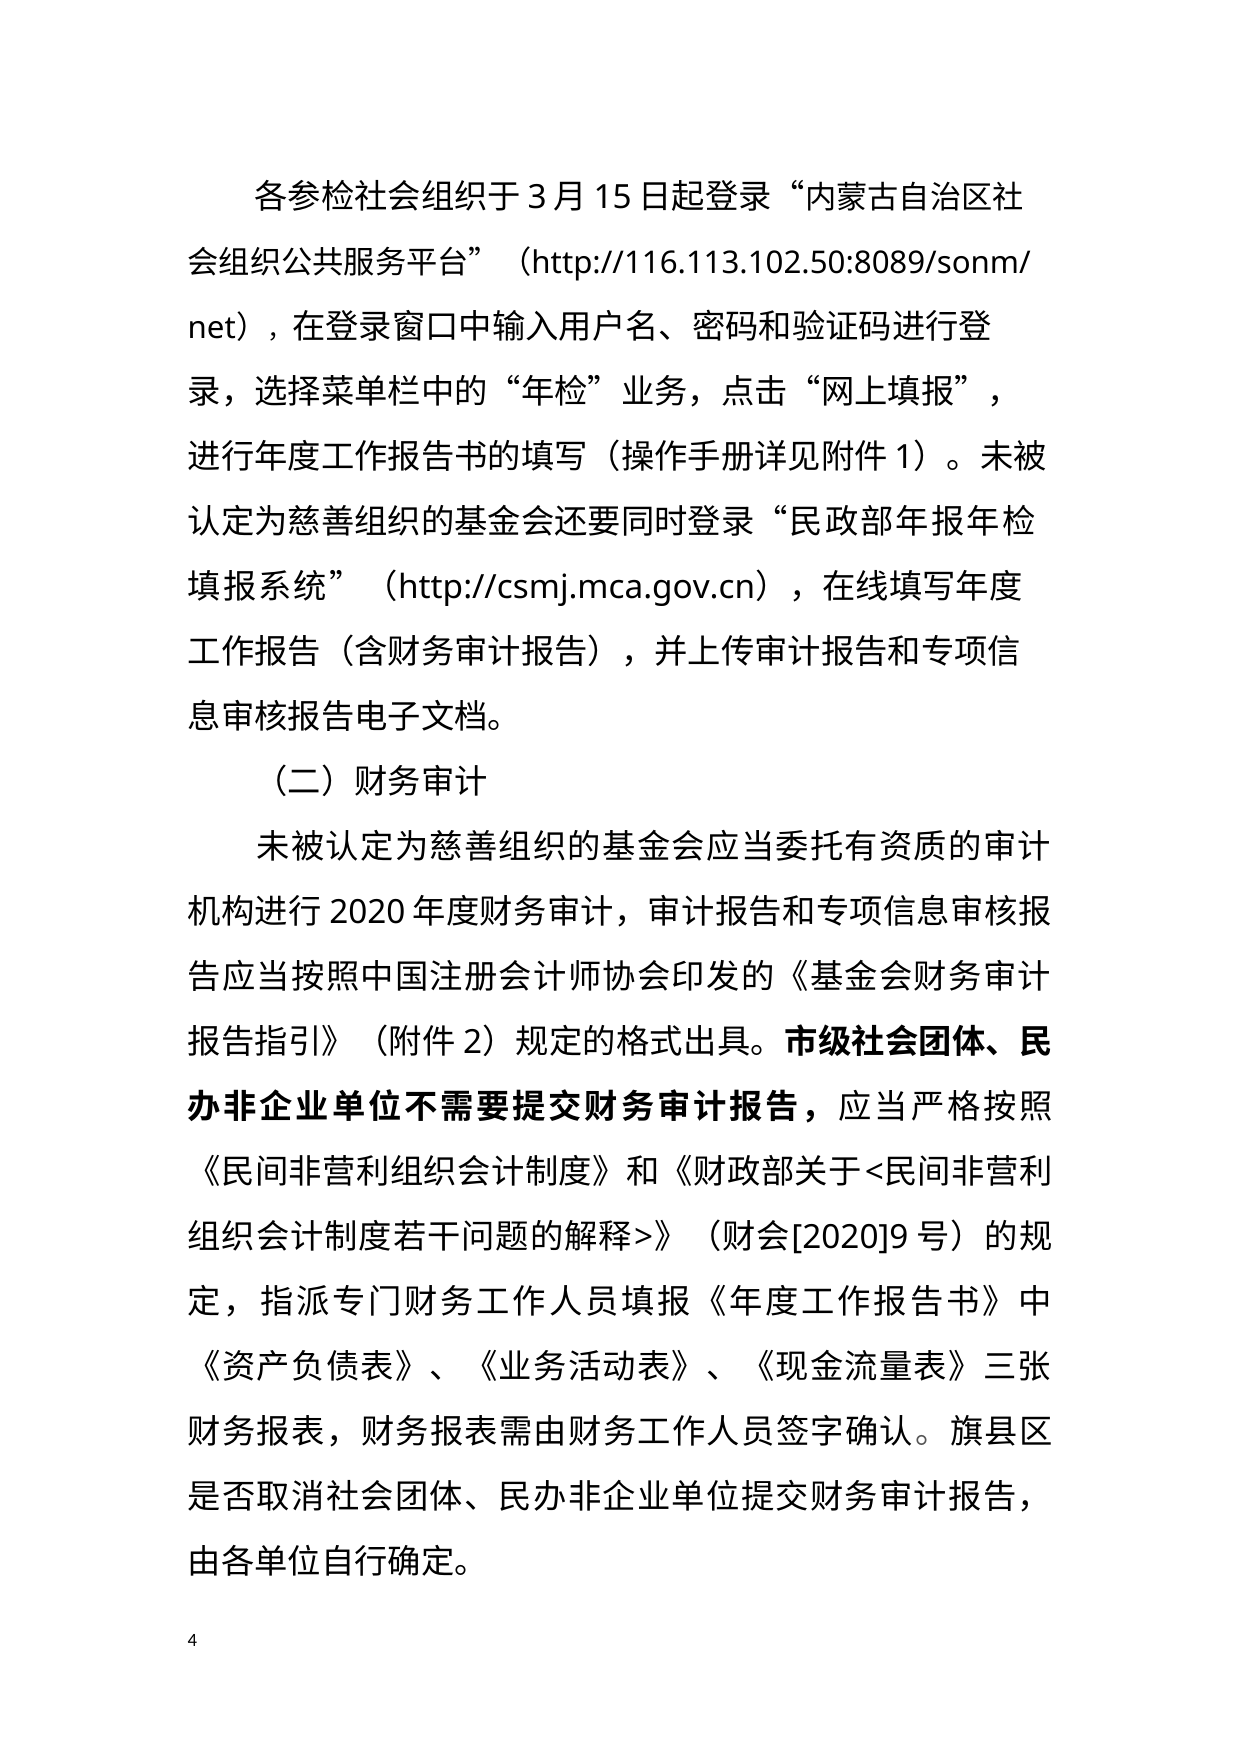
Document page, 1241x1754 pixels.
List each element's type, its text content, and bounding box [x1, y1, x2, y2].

text 未被认定为慈善组织的基金会应当委托有资质的审计机构进行2020年度财务审计，审计报告和专项信息审核报告应当按照中国注册会计师协会印发的《基金会财务审计报告指引》（附件2）规定的格式出具。市级社会团体、民办非企业单位不需要提交财务审计报告，应当严格按照《民间非营利组织会计制度》和《财政部关于<民间非营利组织会计制度若干问题的解释>》（财会[2020]9号）的规定，指派专门财务工作人员填报《年度工作报告书》中《资产负债表》、《业务活动表》、《现金流量表》三张财务报表，财务报表需由财务工作人员签字确认。旗县区是否取消社会团体、民办非企业单位提交财务审计报告，由各单位自行确定。 [187, 812, 1053, 1592]
text 各参检社会组织于3月15日起登录“内蒙古自治区社会组织公共服务平台”（http://116.113.102.50:8089/sonm/net），在登录窗口中输入用户名、密码和验证码进行登录，选择菜单栏中的“年检”业务，点击“网上填报”，进行年度工作报告书的填写（操作手册详见附件1）。未被认定为慈善组织的基金会还要同时登录“民政部年报年检填报系统”（http://csmj.mca.gov.cn），在线填写年度工作报告（含财务审计报告），并上传审计报告和专项信息审核报告电子文档。 [187, 162, 1053, 747]
text （二）财务审计 [187, 747, 1053, 812]
